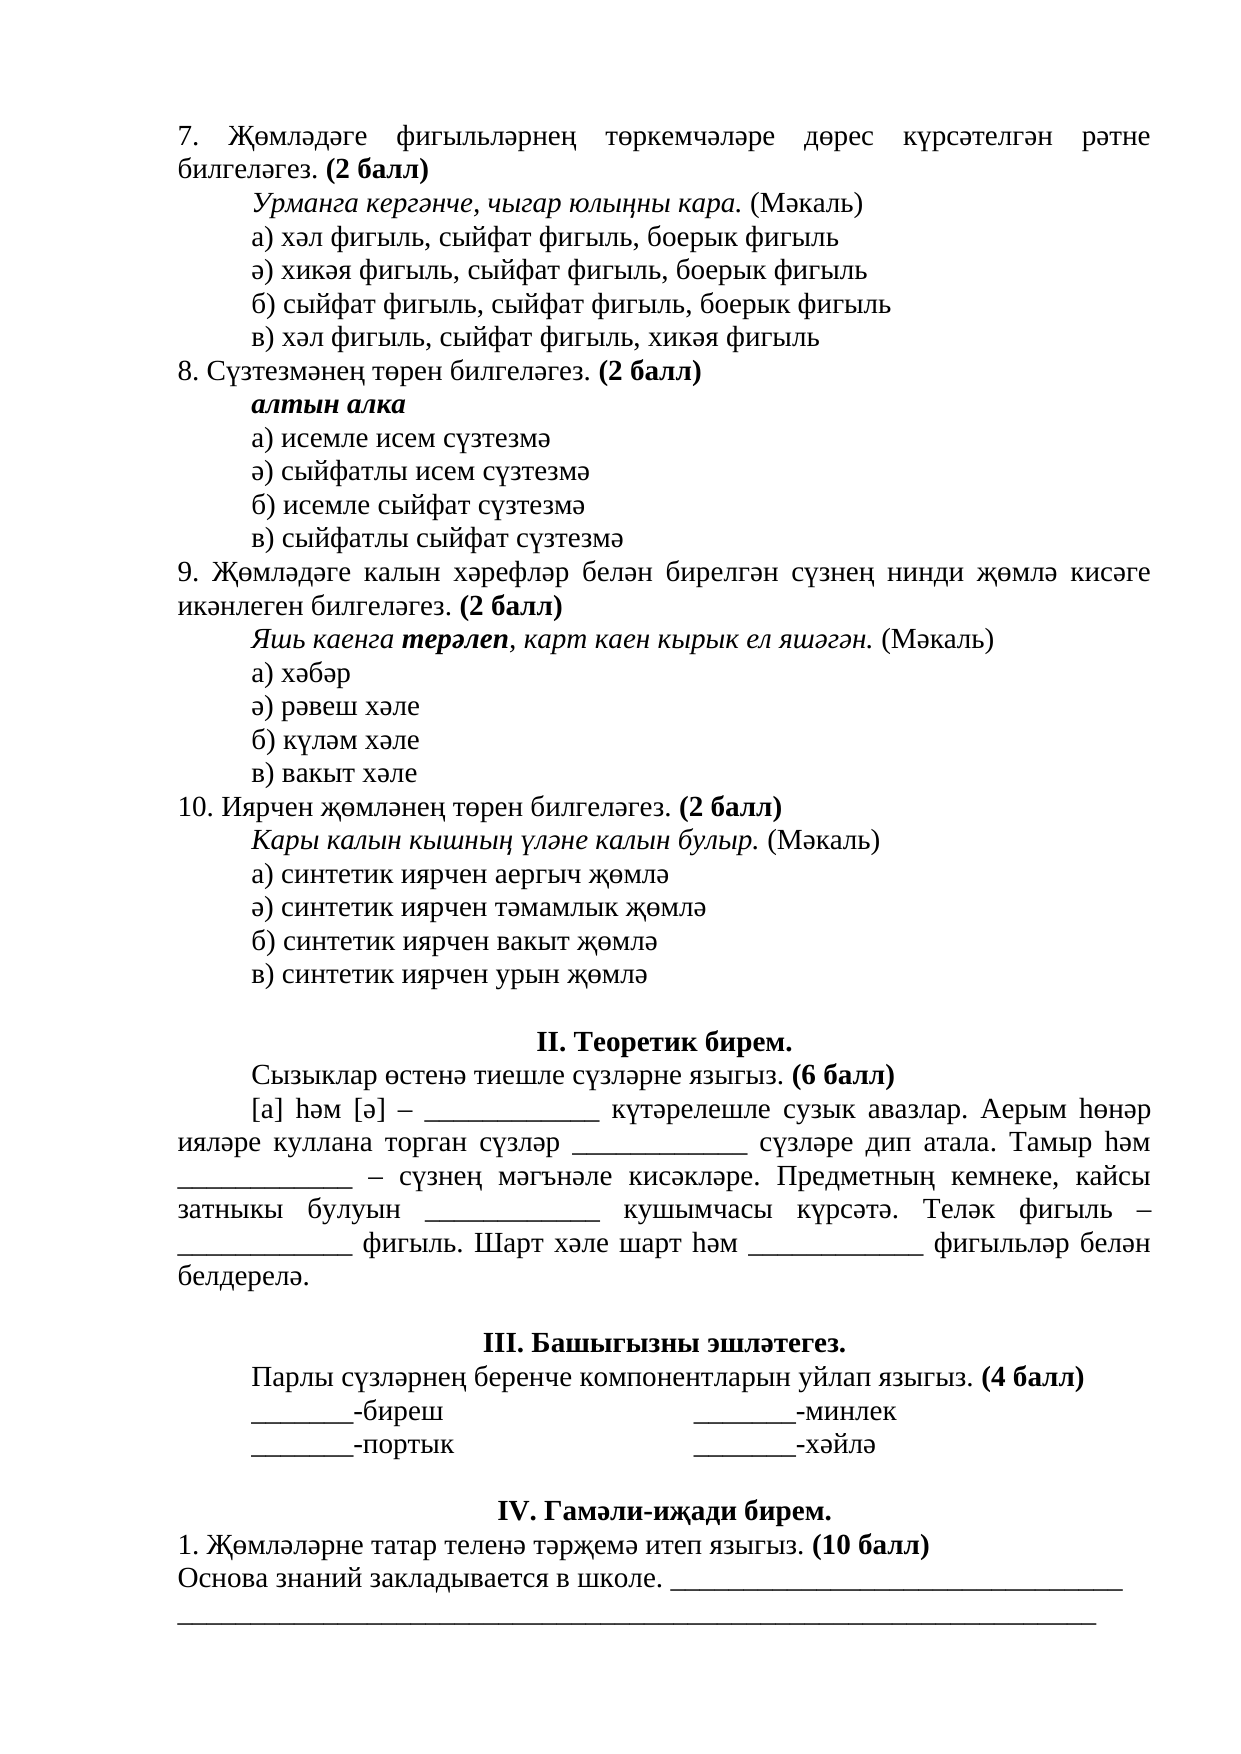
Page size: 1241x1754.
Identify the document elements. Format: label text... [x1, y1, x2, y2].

text Сызыклар өстенә тиешле сүзләрне языгыз. (6 балл) [177, 1057, 1152, 1091]
text IV. Гамәли-иҗади бирем. [177, 1493, 1152, 1527]
text 9. Җөмләдәге калын хәрефләр белән бирелгән сүзнең нинди җөмлә кисәге икәнлеген билгеләгез. (2 балл) [177, 554, 1152, 621]
text Урманга кергәнче, чыгар юлыңны кара. (Мәкаль) [177, 185, 1152, 219]
text 7. Җөмләдәге фигыльләрнең төркемчәләре дөрес күрсәтелгән рәтне билгеләгез. (2 балл) [177, 118, 1152, 185]
text III. Башыгызны эшләтегез. [177, 1326, 1152, 1359]
text ә) рәвеш хәле [177, 688, 1152, 722]
text Кары калын кышның үләне калын булыр. (Мәкаль) [177, 822, 1152, 856]
text алтын алка [177, 386, 1152, 420]
text б) исемле сыйфат сүзтезмә [177, 487, 1152, 521]
text в) синтетик иярчен урын җөмлә [177, 957, 1152, 990]
text а) хәбәр [177, 655, 1152, 688]
text 8. Сүзтезмәнең төрен билгеләгез. (2 балл) [177, 353, 1152, 386]
text б) сыйфат фигыль, сыйфат фигыль, боерык фигыль [177, 286, 1152, 319]
text _______-портык _______-хәйлә [177, 1426, 1152, 1460]
text а) исемле исем сүзтезмә [177, 420, 1152, 453]
text 10. Иярчен җөмләнең төрен билгеләгез. (2 балл) [177, 789, 1152, 822]
text Основа знаний закладывается в школе. _______________________________ [177, 1560, 1152, 1594]
text Парлы сүзләрнең беренче компонентларын уйлап языгыз. (4 балл) [177, 1359, 1152, 1393]
text б) күләм хәле [177, 722, 1152, 755]
text _______________________________________________________________ [177, 1594, 1152, 1627]
text Яшь каенга терәлеп, карт каен кырык ел яшәгән. (Мәкаль) [177, 621, 1152, 655]
text [а] һәм [ә] – ____________ күтәрелешле сузык авазлар. Аерым һөнәр ияләре куллана торган сүзләр ____________ сүзләре дип атала. Тамыр һәм ____________ – сүзнең мәгънәле кисәкләре. Предметның кемнеке, кайсы затныкы булуын ____________ кушымчасы күрсәтә. Теләк фигыль – ____________ фигыль. Шарт хәле шарт һәм ____________ фигыльләр белән белдерелә. [177, 1091, 1152, 1292]
text а) синтетик иярчен аергыч җөмлә [177, 856, 1152, 889]
text II. Теоретик бирем. [177, 1024, 1152, 1057]
text б) синтетик иярчен вакыт җөмлә [177, 923, 1152, 957]
text _______-биреш _______-минлек [177, 1393, 1152, 1426]
text ә) синтетик иярчен тәмамлык җөмлә [177, 889, 1152, 923]
text в) сыйфатлы сыйфат сүзтезмә [177, 521, 1152, 554]
text в) вакыт хәле [177, 755, 1152, 789]
text в) хәл фигыль, сыйфат фигыль, хикәя фигыль [177, 319, 1152, 353]
text 1. Җөмләләрне татар теленә тәрҗемә итеп языгыз. (10 балл) [177, 1527, 1152, 1560]
text а) хәл фигыль, сыйфат фигыль, боерык фигыль [177, 219, 1152, 252]
text ә) хикәя фигыль, сыйфат фигыль, боерык фигыль [177, 252, 1152, 286]
text ә) сыйфатлы исем сүзтезмә [177, 453, 1152, 487]
